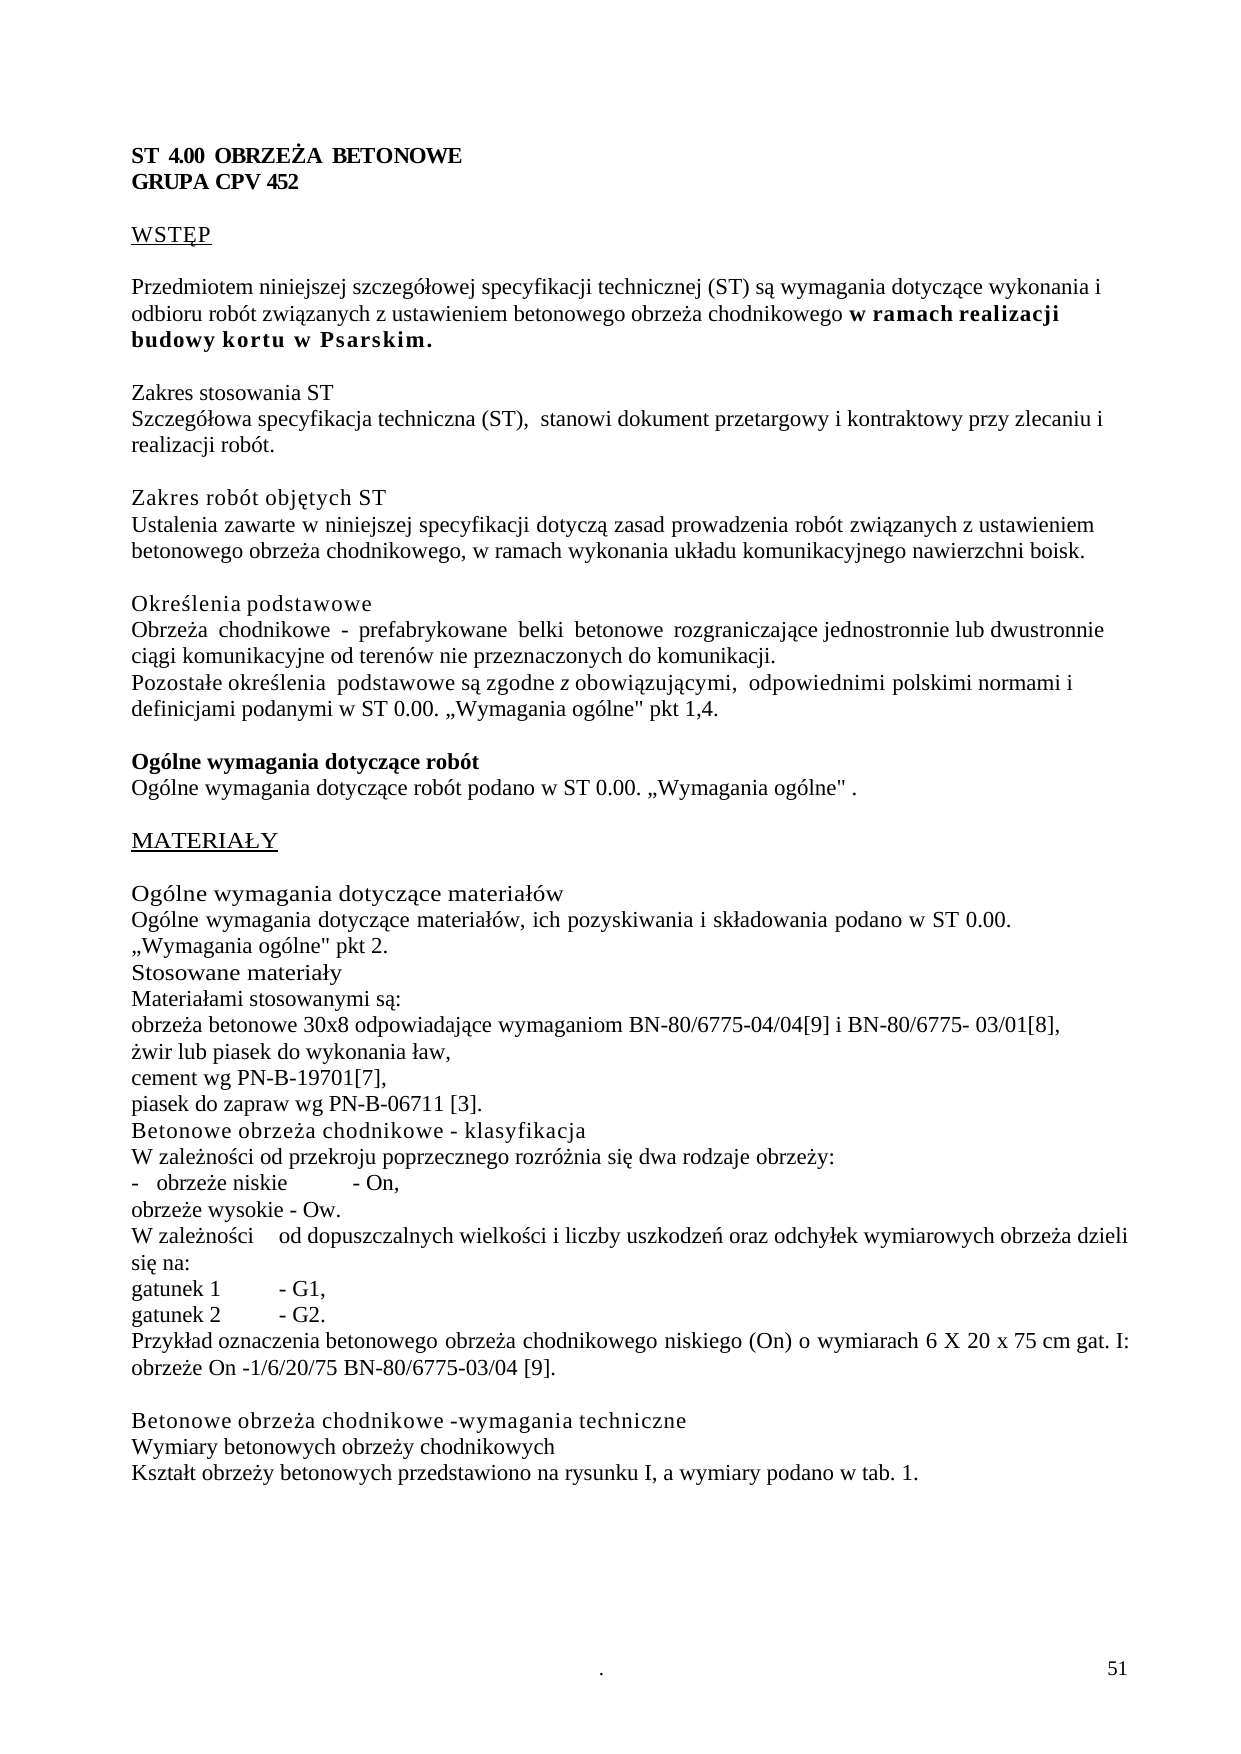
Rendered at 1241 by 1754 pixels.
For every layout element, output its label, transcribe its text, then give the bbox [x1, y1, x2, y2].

list Ogólne wymagania dotyczące materiałów [131, 879, 1144, 906]
list Materiałami stosowanymi są: [131, 985, 1144, 1011]
list cement wg PN-B-19701[7], [131, 1064, 1144, 1090]
list Przykład oznaczenia betonowego obrzeża chodnikowego niskiego (On) o wymiarach 6 X 20 x 75 cm gat. I: obrzeże On -1/6/20/75 BN-80/6775-03/04 [9]. [131, 1328, 1144, 1380]
list „Wymagania ogólne" pkt 2. [131, 932, 1144, 959]
list Stosowane materiały [131, 959, 1144, 985]
list Pozostałe określenia podstawowe są zgodne z obowiązującymi, odpowiednimi polskimi normami i definicjami podanymi w ST 0.00. „Wymagania ogólne" pkt 1,4. [131, 669, 1144, 721]
list gatunek 1 - G1, [131, 1275, 1144, 1301]
list Zakres robót objętych ST [131, 484, 1144, 511]
list Określenia podstawowe [131, 590, 1144, 616]
list Ustalenia zawarte w niniejszej specyfikacji dotyczą zasad prowadzenia robót związanych z ustawieniem betonowego obrzeża chodnikowego, w ramach wykonania układu komunikacyjnego nawierzchni boisk. [131, 511, 1144, 563]
list Zakres stosowania ST [131, 379, 1144, 405]
list MATERIAŁY [131, 827, 1144, 853]
list Obrzeża chodnikowe - prefabrykowane belki betonowe rozgraniczające jednostronnie lub dwustronnie ciągi komunikacyjne od terenów nie przeznaczonych do komunikacji. [131, 616, 1144, 669]
text Przedmiotem niniejszej szczegółowej specyfikacji technicznej (ST) są wymagania dotyczące wykonania i odbioru robót związanych z ustawieniem betonowego obrzeża chodnikowego w ramach realizacji budowy kortu w Psarskim. [131, 273, 1144, 352]
list Ogólne wymagania dotyczące materiałów, ich pozyskiwania i składowania podano w ST 0.00. [131, 906, 1144, 932]
list Ogólne wymagania dotyczące robót podano w ST 0.00. „Wymagania ogólne" . [131, 774, 1144, 801]
list W zależności od dopuszczalnych wielkości i liczby uszkodzeń oraz odchyłek wymiarowych obrzeża dzieli się na: [131, 1222, 1144, 1275]
list piasek do zapraw wg PN-B-06711 [3]. [131, 1090, 1144, 1117]
list - obrzeże niskie - On, [131, 1169, 1144, 1196]
list W zależności od przekroju poprzecznego rozróżnia się dwa rodzaje obrzeży: [131, 1143, 1144, 1169]
list ST 4.00 OBRZEŻA BETONOWE [131, 142, 1144, 168]
list Ogólne wymagania dotyczące robót [131, 748, 1144, 774]
list Betonowe obrzeża chodnikowe - klasyfikacja [131, 1117, 1144, 1143]
list żwir lub piasek do wykonania ław, [131, 1038, 1144, 1064]
list Szczegółowa specyfikacja techniczna (ST), stanowi dokument przetargowy i kontraktowy przy zlecaniu i realizacji robót. [131, 405, 1144, 458]
list obrzeże wysokie - Ow. [131, 1196, 1144, 1222]
list WSTĘP [131, 221, 1144, 247]
list Betonowe obrzeża chodnikowe -wymagania techniczne [131, 1407, 1144, 1433]
list GRUPA CPV 452 [131, 168, 1144, 194]
list Kształt obrzeży betonowych przedstawiono na rysunku I, a wymiary podano w tab. 1. [131, 1459, 1144, 1486]
list Wymiary betonowych obrzeży chodnikowych [131, 1433, 1144, 1459]
list obrzeża betonowe 30x8 odpowiadające wymaganiom BN-80/6775-04/04[9] i BN-80/6775- 03/01[8], [131, 1011, 1144, 1038]
list gatunek 2 - G2. [131, 1301, 1144, 1328]
